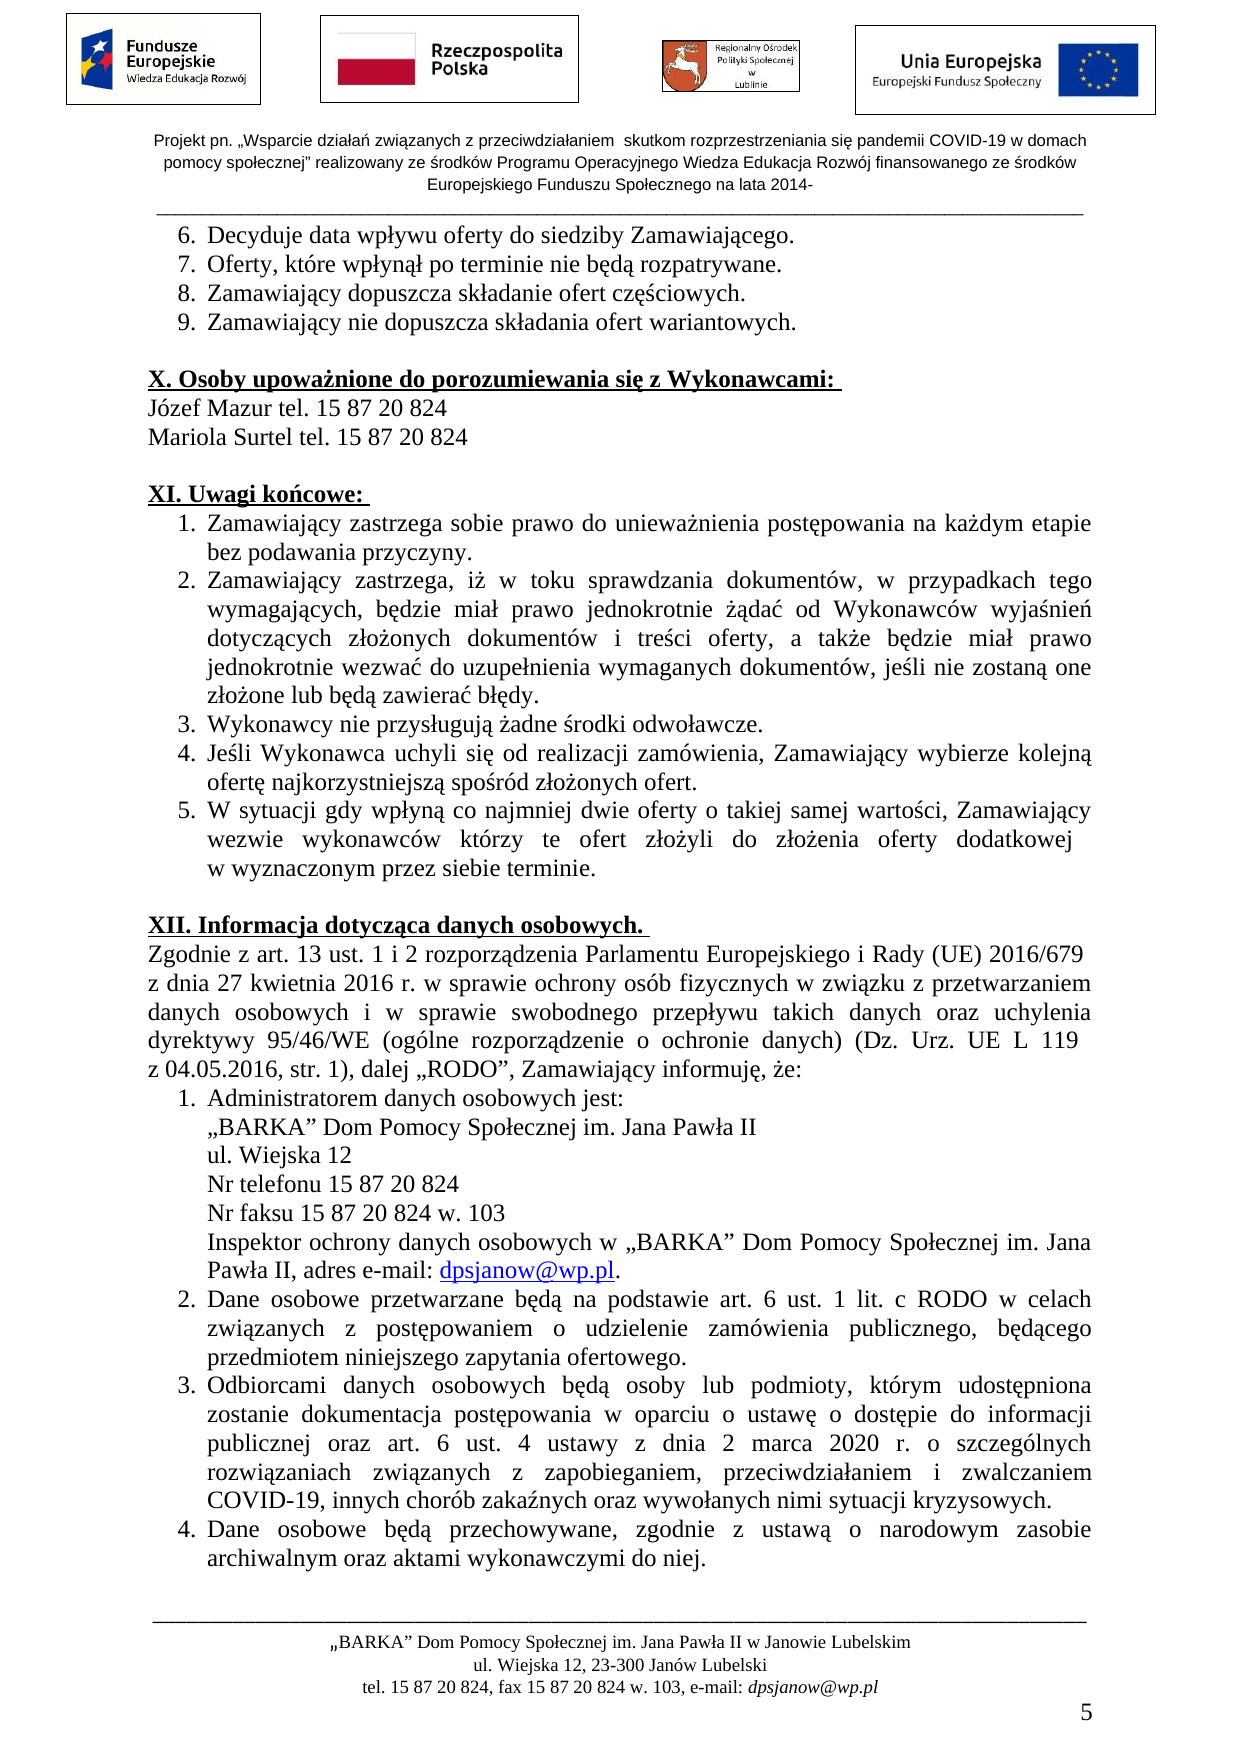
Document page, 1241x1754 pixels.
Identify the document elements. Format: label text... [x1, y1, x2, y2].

text Zgodnie z art. 13 ust. 1 i 2 rozporządzenia Parlamentu Europejskiego i Rady (UE) 2016/679 z dnia 27 kwietnia 2016 r. w sprawie ochrony osób fizycznych w związku z przetwarzaniem danych osobowych i w sprawie swobodnego przepływu takich danych oraz uchylenia dyrektywy 95/46/WE (ogólne rozporządzenie o ochronie danych) (Dz. Urz. UE L 119 z 04.05.2016, str. 1), dalej „RODO”, Zamawiający informuję, że: [148, 939, 1092, 1083]
text X. Osoby upoważnione do porozumiewania się z Wykonawcami: [148, 364, 1092, 393]
list Oferty, które wpłynął po terminie nie będą rozpatrywane. [177, 249, 1092, 278]
picture [67, 14, 260, 104]
text Inspektor ochrony danych osobowych w „BARKA” Dom Pomocy Społecznej im. Jana Pawła II, adres e-mail: dpsjanow@wp.pl. [207, 1227, 1092, 1284]
list Dane osobowe będą przechowywane, zgodnie z ustawą o narodowym zasobie archiwalnym oraz aktami wykonawczymi do niej. [177, 1514, 1092, 1572]
text XI. Uwagi końcowe: [148, 479, 1092, 508]
list Odbiorcami danych osobowych będą osoby lub podmioty, którym udostępniona zostanie dokumentacja postępowania w oparciu o ustawę o dostępie do informacji publicznej oraz art. 6 ust. 4 ustawy z dnia 2 marca 2020 r. o szczególnych rozwiązaniach związanych z zapobieganiem, przeciwdziałaniem i zwalczaniem COVID-19, innych chorób zakaźnych oraz wywołanych nimi sytuacji kryzysowych. [177, 1371, 1092, 1514]
picture [856, 26, 1155, 114]
picture [321, 16, 578, 102]
list Zamawiający zastrzega sobie prawo do unieważnienia postępowania na każdym etapie bez podawania przyczyny. [177, 508, 1092, 566]
text Mariola Surtel tel. 15 87 20 824 [148, 422, 1092, 451]
text Nr faksu 15 87 20 824 w. 103 [207, 1198, 1092, 1227]
text Józef Mazur tel. 15 87 20 824 [148, 393, 1092, 422]
list Decyduje data wpływu oferty do siedziby Zamawiającego. [177, 221, 1092, 249]
list Dane osobowe przetwarzane będą na podstawie art. 6 ust. 1 lit. c RODO w celach związanych z postępowaniem o udzielenie zamówienia publicznego, będącego przedmiotem niniejszego zapytania ofertowego. [177, 1284, 1092, 1371]
text XII. Informacja dotycząca danych osobowych. [148, 911, 1092, 939]
list Administratorem danych osobowych jest: [177, 1083, 1092, 1112]
list Zamawiający zastrzega, iż w toku sprawdzania dokumentów, w przypadkach tego wymagających, będzie miał prawo jednokrotnie żądać od Wykonawców wyjaśnień dotyczących złożonych dokumentów i treści oferty, a także będzie miał prawo jednokrotnie wezwać do uzupełnienia wymaganych dokumentów, jeśli nie zostaną one złożone lub będą zawierać błędy. [177, 566, 1092, 709]
list W sytuacji gdy wpłyną co najmniej dwie oferty o takiej samej wartości, Zamawiający wezwie wykonawców którzy te ofert złożyli do złożenia oferty dodatkowej w wyznaczonym przez siebie terminie. [177, 796, 1092, 882]
list Wykonawcy nie przysługują żadne środki odwoławcze. [177, 709, 1092, 738]
text Nr telefonu 15 87 20 824 [207, 1169, 1092, 1198]
list Zamawiający dopuszcza składanie ofert częściowych. [177, 278, 1092, 307]
list Zamawiający nie dopuszcza składania ofert wariantowych. [177, 307, 1092, 336]
text ul. Wiejska 12 [207, 1141, 1092, 1169]
text „BARKA” Dom Pomocy Społecznej im. Jana Pawła II [207, 1112, 1092, 1141]
list Jeśli Wykonawca uchyli się od realizacji zamówienia, Zamawiający wybierze kolejną ofertę najkorzystniejszą spośród złożonych ofert. [177, 738, 1092, 796]
picture [663, 41, 799, 91]
